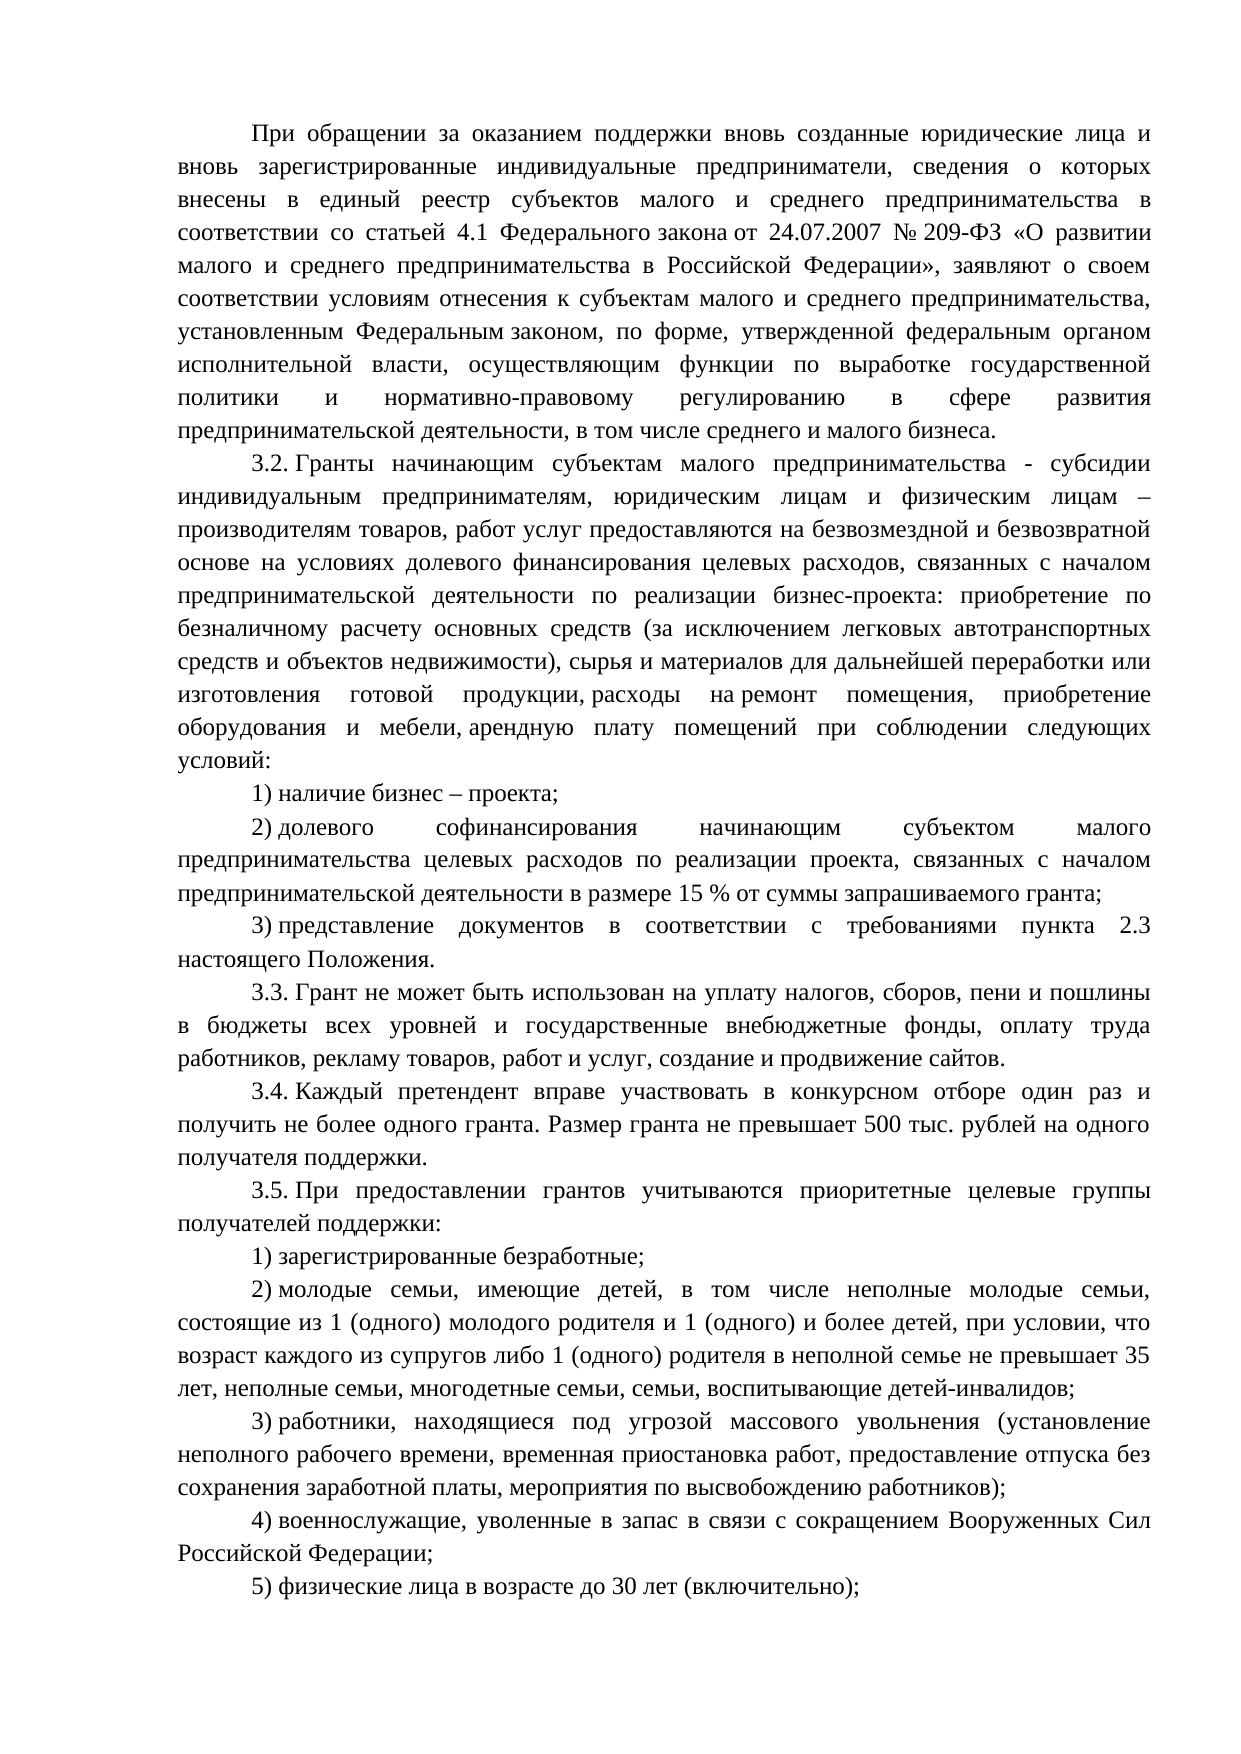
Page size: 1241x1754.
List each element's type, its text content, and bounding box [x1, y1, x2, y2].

text 4) военнослужащие, уволенные в запас в связи с сокращением Вооруженных Сил Российской Федерации; [177, 1505, 1152, 1567]
text 5) физические лица в возрасте до 30 лет (включительно); [177, 1571, 1152, 1600]
text 3.5. При предоставлении грантов учитываются приоритетные целевые группы получателей поддержки: [177, 1175, 1152, 1237]
text 2) молодые семьи, имеющие детей, в том числе неполные молодые семьи, состоящие из 1 (одного) молодого родителя и 1 (одного) и более детей, при условии, что возраст каждого из супругов либо 1 (одного) родителя в неполной семье не превышает 35 лет, неполные семьи, многодетные семьи, семьи, воспитывающие детей-инвалидов; [177, 1274, 1152, 1402]
text При обращении за оказанием поддержки вновь созданные юридические лица и вновь зарегистрированные индивидуальные предприниматели, сведения о которых внесены в единый реестр субъектов малого и среднего предпринимательства в соответствии со статьей 4.1 Федерального закона от 24.07.2007 № 209-ФЗ «О развитии малого и среднего предпринимательства в Российской Федерации», заявляют о своем соответствии условиям отнесения к субъектам малого и среднего предпринимательства, установленным Федеральным законом, по форме, утвержденной федеральным органом исполнительной власти, осуществляющим функции по выработке государственной политики и нормативно-правовому регулированию в сфере развития предпринимательской деятельности, в том числе среднего и малого бизнеса. [177, 118, 1152, 444]
text 1) наличие бизнес – проекта; [177, 778, 1152, 807]
text 3) представление документов в соответствии с требованиями пункта 2.3 настоящего Положения. [177, 911, 1152, 972]
text 3.4. Каждый претендент вправе участвовать в конкурсном отборе один раз и получить не более одного гранта. Размер гранта не превышает 500 тыс. рублей на одного получателя поддержки. [177, 1076, 1152, 1171]
text 3.3. Грант не может быть использован на уплату налогов, сборов, пени и пошлины в бюджеты всех уровней и государственные внебюджетные фонды, оплату труда работников, рекламу товаров, работ и услуг, создание и продвижение сайтов. [177, 977, 1152, 1071]
text 3) работники, находящиеся под угрозой массового увольнения (установление неполного рабочего времени, временная приостановка работ, предоставление отпуска без сохранения заработной платы, мероприятия по высвобождению работников); [177, 1406, 1152, 1501]
text 1) зарегистрированные безработные; [177, 1241, 1152, 1269]
text 2) долевого софинансирования начинающим субъектом малого предпринимательства целевых расходов по реализации проекта, связанных с началом предпринимательской деятельности в размере 15 % от суммы запрашиваемого гранта; [177, 812, 1152, 906]
text 3.2. Гранты начинающим субъектам малого предпринимательства - субсидии индивидуальным предпринимателям, юридическим лицам и физическим лицам – производителям товаров, работ услуг предоставляются на безвозмездной и безвозвратной основе на условиях долевого финансирования целевых расходов, связанных с началом предпринимательской деятельности по реализации бизнес-проекта: приобретение по безналичному расчету основных средств (за исключением легковых автотранспортных средств и объектов недвижимости), сырья и материалов для дальнейшей переработки или изготовления готовой продукции, расходы на ремонт помещения, приобретение оборудования и мебели, арендную плату помещений при соблюдении следующих условий: [177, 448, 1152, 774]
